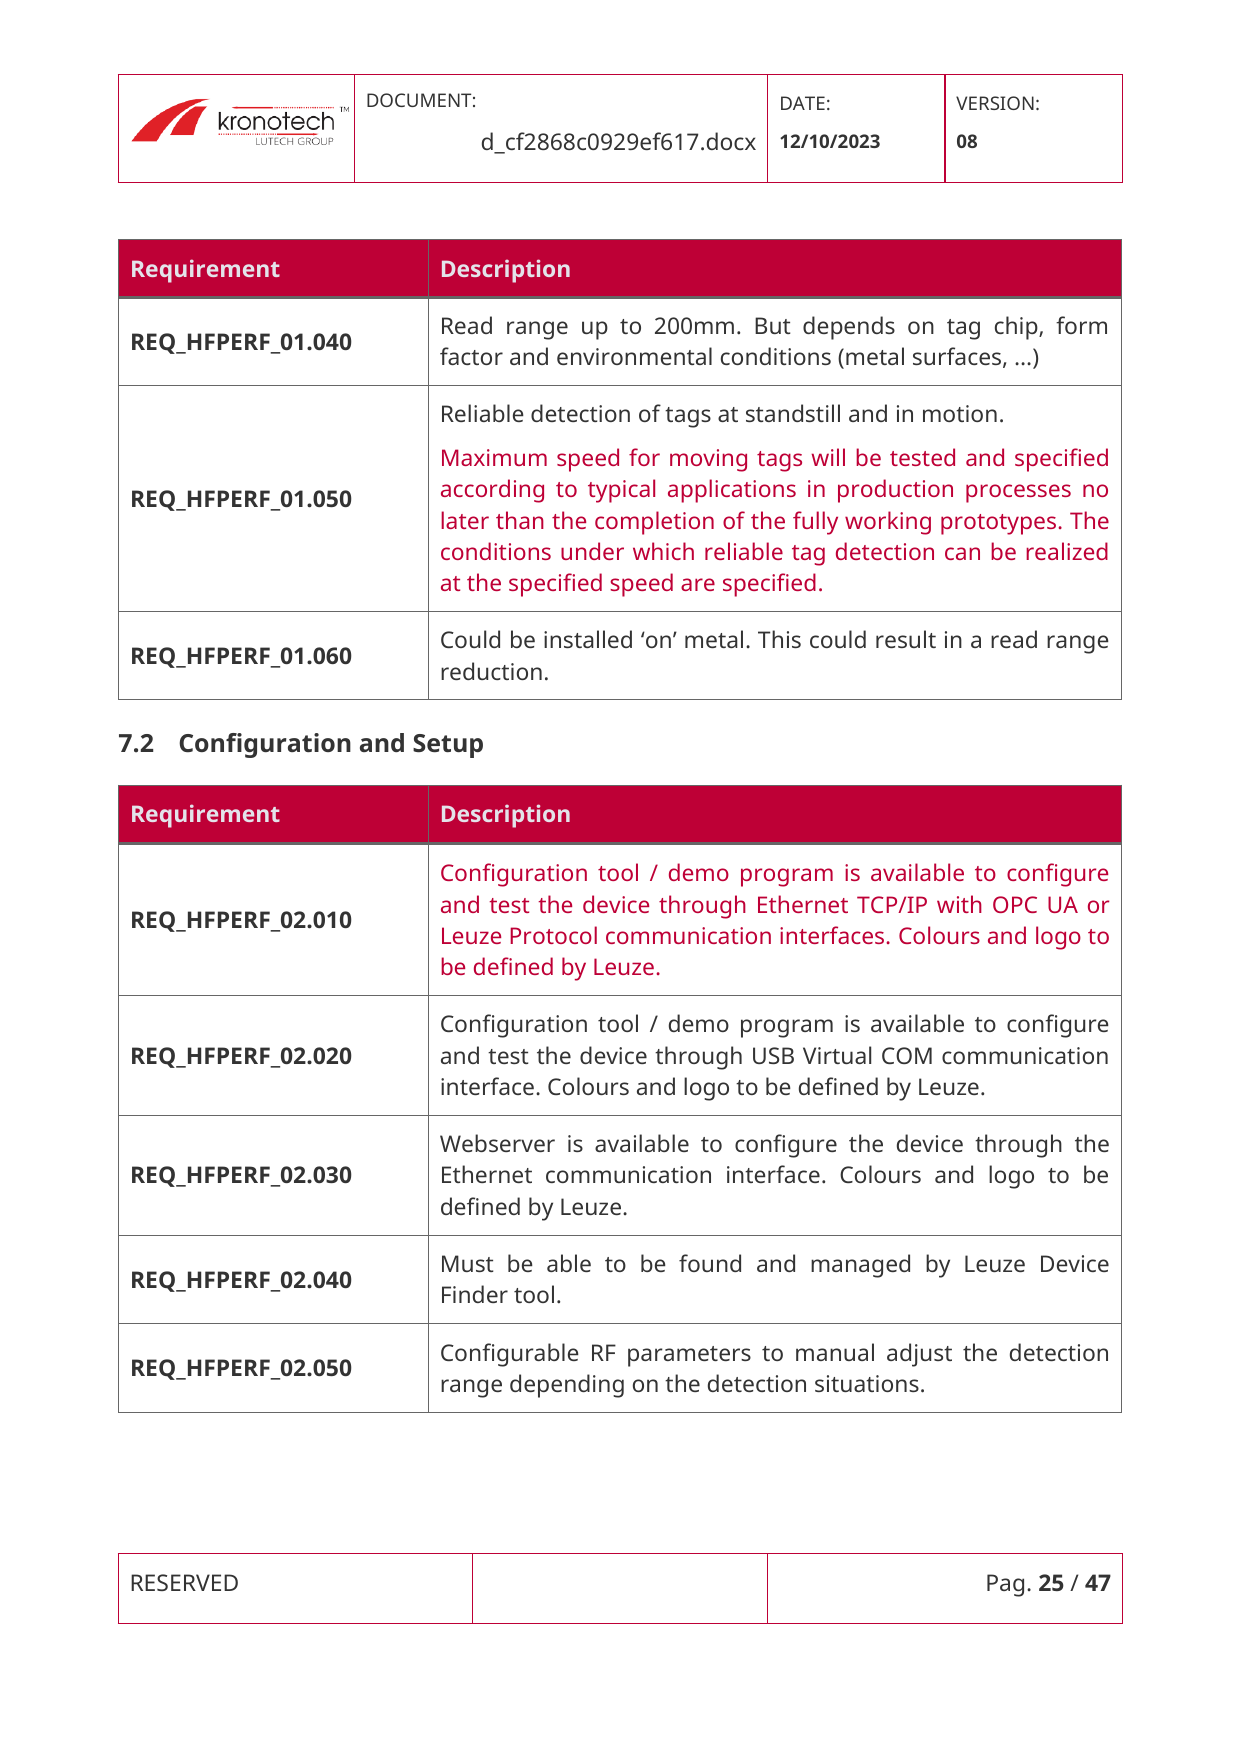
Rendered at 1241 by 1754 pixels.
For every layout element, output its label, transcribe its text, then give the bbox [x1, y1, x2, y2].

table_cell Must be able to be found and managed by Leuze Device Finder tool. [429, 1236, 1121, 1323]
table_cell Configuration tool / demo program is available to configure and test the device through USB Virtual COM communication interface. Colours and logo to be defined by Leuze. [429, 996, 1121, 1115]
picture [129, 92, 351, 152]
table_cell Webserver is available to configure the device through the Ethernet communication interface. Colours and logo to be defined by Leuze. [429, 1116, 1121, 1234]
table_cell REQ_HFPERF_01.040 [119, 299, 428, 385]
table_cell REQ_HFPERF_02.050 [119, 1324, 428, 1412]
table_cell REQ_HFPERF_01.050 [119, 386, 428, 611]
table_cell REQ_HFPERF_02.020 [119, 996, 428, 1115]
table_cell Could be installed ‘on’ metal. This could result in a read range reduction. [429, 612, 1121, 699]
table_cell Reliable detection of tags at standstill and in motion. Maximum speed for moving tags will be tested and specified according to typical applications in production processes no later than the completion of the fully working prototypes. The conditions under which reliable tag detection can be realized at the specified speed are specified. [429, 386, 1121, 611]
table_cell REQ_HFPERF_02.040 [119, 1236, 428, 1323]
table_cell Read range up to 200mm. But depends on tag chip, form factor and environmental conditions (metal surfaces, …) [429, 299, 1121, 385]
table_cell REQ_HFPERF_02.010 [119, 845, 428, 995]
table_header Description [429, 240, 1121, 296]
table_cell REQ_HFPERF_02.030 [119, 1116, 428, 1234]
table_cell Configurable RF parameters to manual adjust the detection range depending on the detection situations. [429, 1324, 1121, 1412]
table_header Description [429, 786, 1121, 842]
table_header Requirement [119, 786, 428, 842]
subtitle Configuration and Setup [118, 725, 1122, 759]
table_cell Configuration tool / demo program is available to configure and test the device through Ethernet TCP/IP with OPC UA or Leuze Protocol communication interfaces. Colours and logo to be defined by Leuze. [429, 845, 1121, 995]
table_cell REQ_HFPERF_01.060 [119, 612, 428, 699]
table_header Requirement [119, 240, 428, 296]
